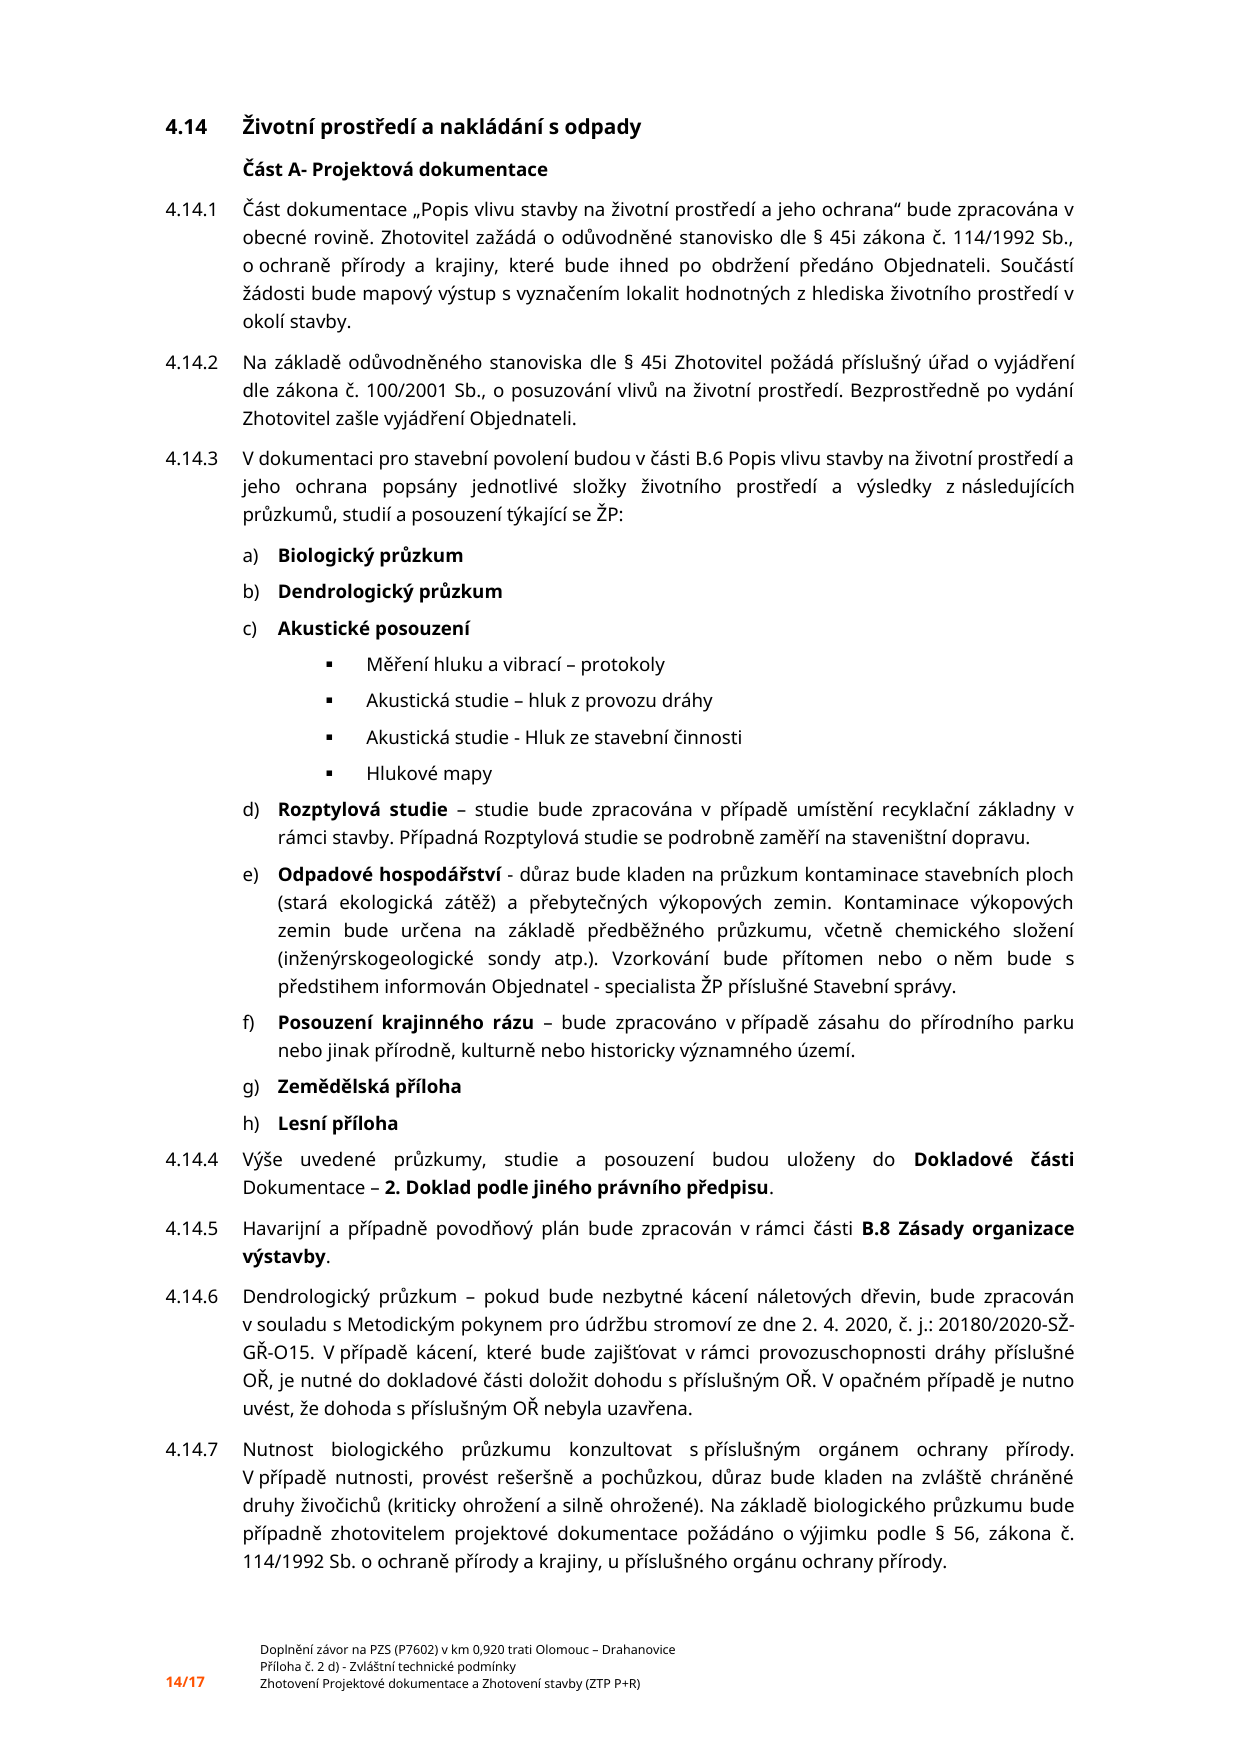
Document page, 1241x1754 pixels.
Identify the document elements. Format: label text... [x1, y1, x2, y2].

list Akustická studie – hluk z provozu dráhy [325, 688, 1075, 713]
text Část A- Projektová dokumentace [242, 156, 1075, 181]
list Dendrologický průzkum [242, 578, 1075, 604]
list Havarijní a případně povodňový plán bude zpracován v rámci části B.8 Zásady organizace výstavby. [165, 1215, 1075, 1269]
list Nutnost biologického průzkumu konzultovat s příslušným orgánem ochrany přírody. V případě nutnosti, provést rešeršně a pochůzkou, důraz bude kladen na zvláště chráněné druhy živočichů (kriticky ohrožení a silně ohrožené). Na základě biologického průzkumu bude případně zhotovitelem projektové dokumentace požádáno o výjimku podle § 56, zákona č. 114/1992 Sb. o ochraně přírody a krajiny, u příslušného orgánu ochrany přírody. [165, 1436, 1075, 1574]
list Výše uvedené průzkumy, studie a posouzení budou uloženy do Dokladové části Dokumentace – 2. Doklad podle jiného právního předpisu. [165, 1147, 1075, 1200]
list Rozptylová studie – studie bude zpracována v případě umístění recyklační základny v rámci stavby. Případná Rozptylová studie se podrobně zaměří na staveništní dopravu. [242, 797, 1075, 850]
list Měření hluku a vibrací – protokoly [325, 651, 1075, 677]
text Životní prostředí a nakládání s odpady [165, 112, 1075, 141]
list V dokumentaci pro stavební povolení budou v části B.6 Popis vlivu stavby na životní prostředí a jeho ochrana popsány jednotlivé složky životního prostředí a výsledky z následujících průzkumů, studií a posouzení týkající se ŽP: [165, 446, 1075, 527]
text Dendrologický průzkum – pokud bude nezbytné kácení náletových dřevin, bude zpracován v souladu s Metodickým pokynem pro údržbu stromoví ze dne 2. 4. 2020, č. j.: 20180/2020-SŽ-GŘ-O15. V případě kácení, které bude zajišťovat v rámci provozuschopnosti dráhy příslušné OŘ, je nutné do dokladové části doložit dohodu s příslušným OŘ. V opačném případě je nutno uvést, že dohoda s příslušným OŘ nebyla uzavřena. [165, 1284, 1075, 1421]
list Akustická studie - Hluk ze stavební činnosti [325, 724, 1075, 749]
list Zemědělská příloha [242, 1074, 1075, 1099]
list Biologický průzkum [242, 542, 1075, 568]
list Posouzení krajinného rázu – bude zpracováno v případě zásahu do přírodního parku nebo jinak přírodně, kulturně nebo historicky významného území. [242, 1009, 1075, 1063]
list Lesní příloha [242, 1110, 1075, 1136]
list Odpadové hospodářství - důraz bude kladen na průzkum kontaminace stavebních ploch (stará ekologická zátěž) a přebytečných výkopových zemin. Kontaminace výkopových zemin bude určena na základě předběžného průzkumu, včetně chemického složení (inženýrskogeologické sondy atp.). Vzorkování bude přítomen nebo o něm bude s předstihem informován Objednatel - specialista ŽP příslušné Stavební správy. [242, 861, 1075, 999]
list Na základě odůvodněného stanoviska dle § 45i Zhotovitel požádá příslušný úřad o vyjádření dle zákona č. 100/2001 Sb., o posuzování vlivů na životní prostředí. Bezprostředně po vydání Zhotovitel zašle vyjádření Objednateli. [165, 349, 1075, 431]
list Hlukové mapy [325, 760, 1075, 786]
list Část dokumentace „Popis vlivu stavby na životní prostředí a jeho ochrana“ bude zpracována v obecné rovině. Zhotovitel zažádá o odůvodněné stanovisko dle § 45i zákona č. 114/1992 Sb., o ochraně přírody a krajiny, které bude ihned po obdržení předáno Objednateli. Součástí žádosti bude mapový výstup s vyznačením lokalit hodnotných z hlediska životního prostředí v okolí stavby. [165, 196, 1075, 334]
list Akustické posouzení [242, 615, 1075, 640]
